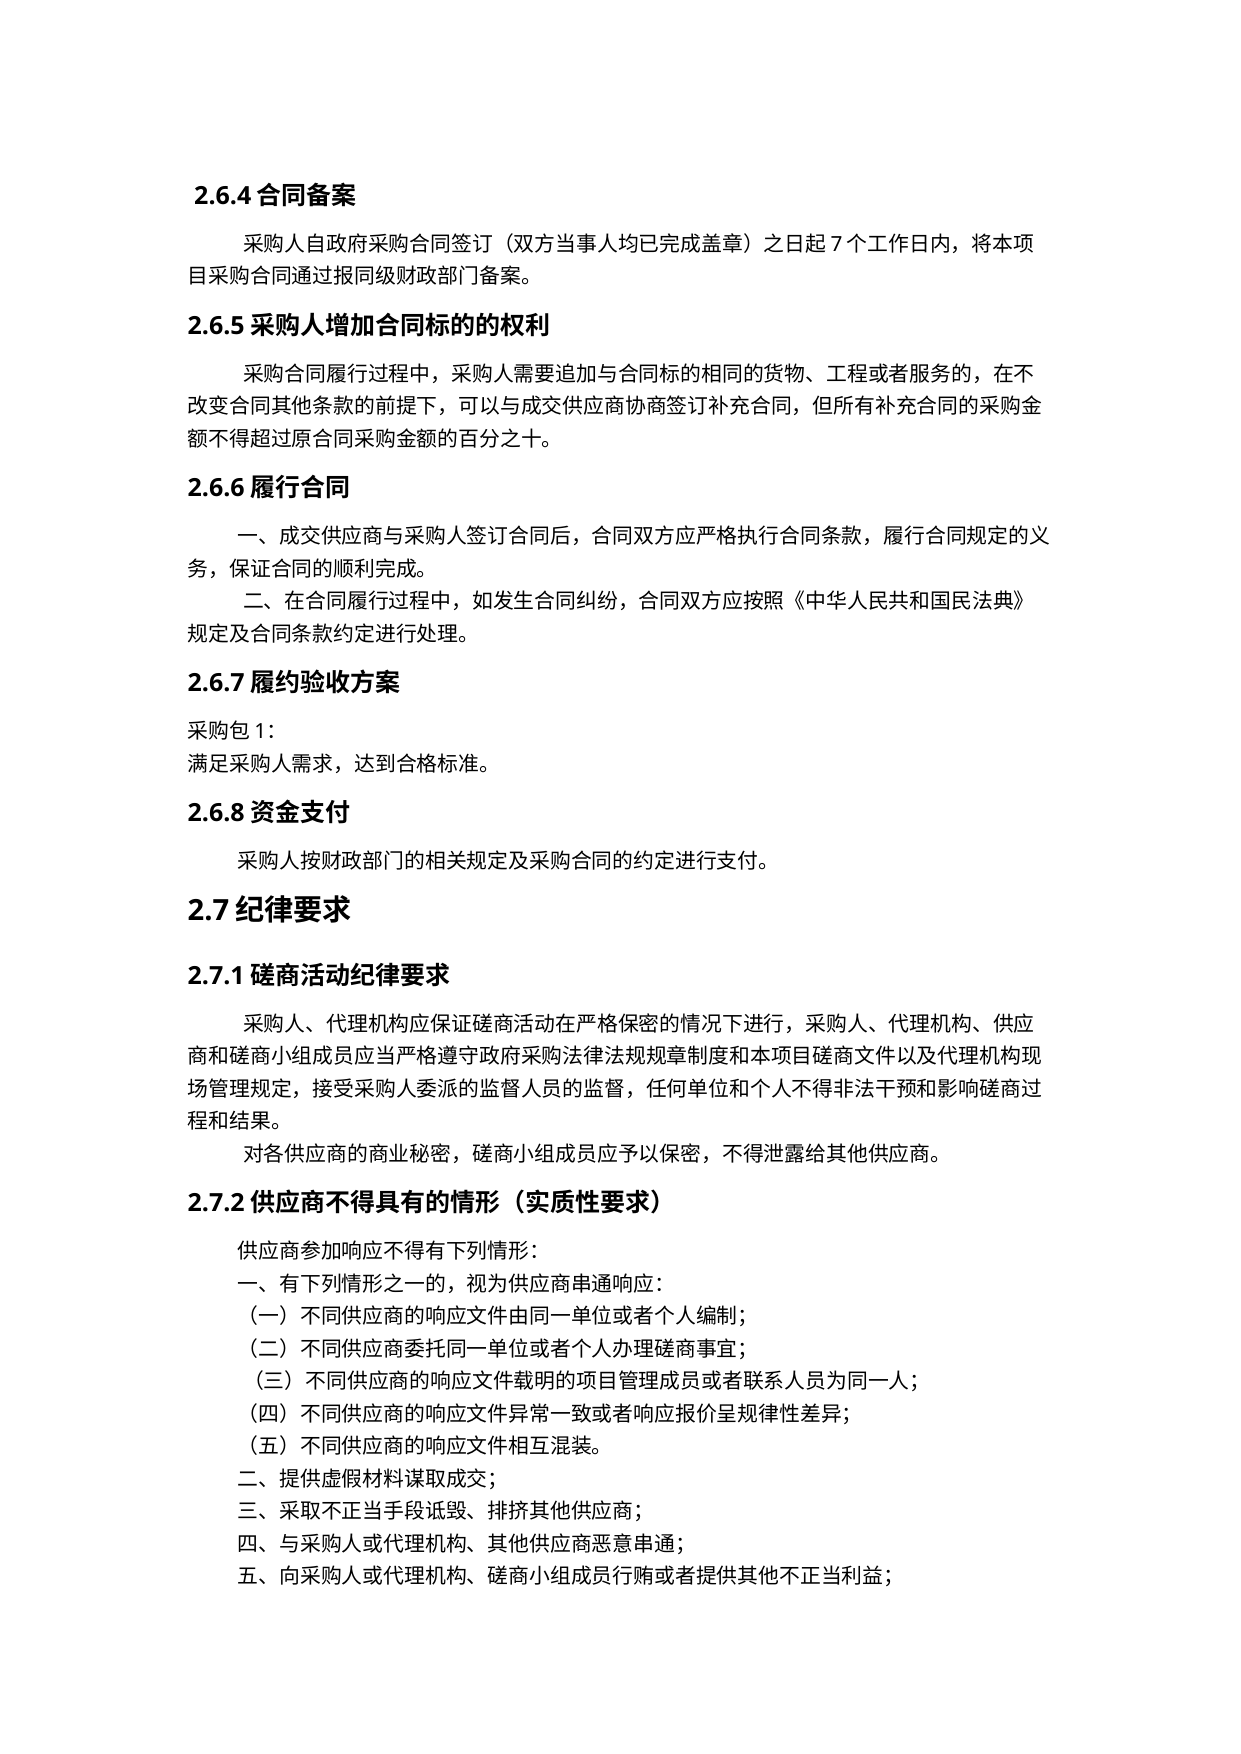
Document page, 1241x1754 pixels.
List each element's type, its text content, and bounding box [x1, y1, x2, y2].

text 2.7.1磋商活动纪律要求 [187, 942, 1053, 1007]
text 二、在合同履行过程中，如发生合同纠纷，合同双方应按照《中华人民共和国民法典》规定及合同条款约定进行处理。 [187, 584, 1053, 649]
text 采购人按财政部门的相关规定及采购合同的约定进行支付。 [187, 844, 1053, 877]
text 2.6.7履约验收方案 [187, 649, 1053, 714]
text 2.6.4合同备案 [187, 162, 1053, 227]
text 采购包1： [187, 714, 1053, 747]
text 一、成交供应商与采购人签订合同后，合同双方应严格执行合同条款，履行合同规定的义务，保证合同的顺利完成。 [187, 519, 1053, 584]
text 满足采购人需求，达到合格标准。 [187, 747, 1053, 779]
text 三、采取不正当手段诋毁、排挤其他供应商； [187, 1494, 1053, 1527]
text （一）不同供应商的响应文件由同一单位或者个人编制； [187, 1299, 1053, 1332]
text （五）不同供应商的响应文件相互混装。 [187, 1429, 1053, 1462]
text 2.6.8资金支付 [187, 779, 1053, 844]
text （三）不同供应商的响应文件载明的项目管理成员或者联系人员为同一人； [187, 1364, 1053, 1397]
text 二、提供虚假材料谋取成交； [187, 1462, 1053, 1494]
text 供应商参加响应不得有下列情形： [187, 1234, 1053, 1267]
text 采购人、代理机构应保证磋商活动在严格保密的情况下进行，采购人、代理机构、供应商和磋商小组成员应当严格遵守政府采购法律法规规章制度和本项目磋商文件以及代理机构现场管理规定，接受采购人委派的监督人员的监督，任何单位和个人不得非法干预和影响磋商过程和结果。 [187, 1007, 1053, 1137]
text 2.6.5采购人增加合同标的的权利 [187, 292, 1053, 357]
text 一、有下列情形之一的，视为供应商串通响应： [187, 1267, 1053, 1299]
text 2.7.2供应商不得具有的情形（实质性要求） [187, 1169, 1053, 1234]
text 五、向采购人或代理机构、磋商小组成员行贿或者提供其他不正当利益； [187, 1559, 1053, 1592]
text 采购合同履行过程中，采购人需要追加与合同标的相同的货物、工程或者服务的，在不改变合同其他条款的前提下，可以与成交供应商协商签订补充合同，但所有补充合同的采购金额不得超过原合同采购金额的百分之十。 [187, 357, 1053, 454]
text （四）不同供应商的响应文件异常一致或者响应报价呈规律性差异； [187, 1397, 1053, 1429]
text （二）不同供应商委托同一单位或者个人办理磋商事宜； [187, 1332, 1053, 1364]
text 2.7纪律要求 [187, 877, 1053, 942]
text 2.6.6履行合同 [187, 454, 1053, 519]
text 四、与采购人或代理机构、其他供应商恶意串通； [187, 1527, 1053, 1559]
text 对各供应商的商业秘密，磋商小组成员应予以保密，不得泄露给其他供应商。 [187, 1137, 1053, 1169]
text 采购人自政府采购合同签订（双方当事人均已完成盖章）之日起7个工作日内，将本项目采购合同通过报同级财政部门备案。 [187, 227, 1053, 292]
